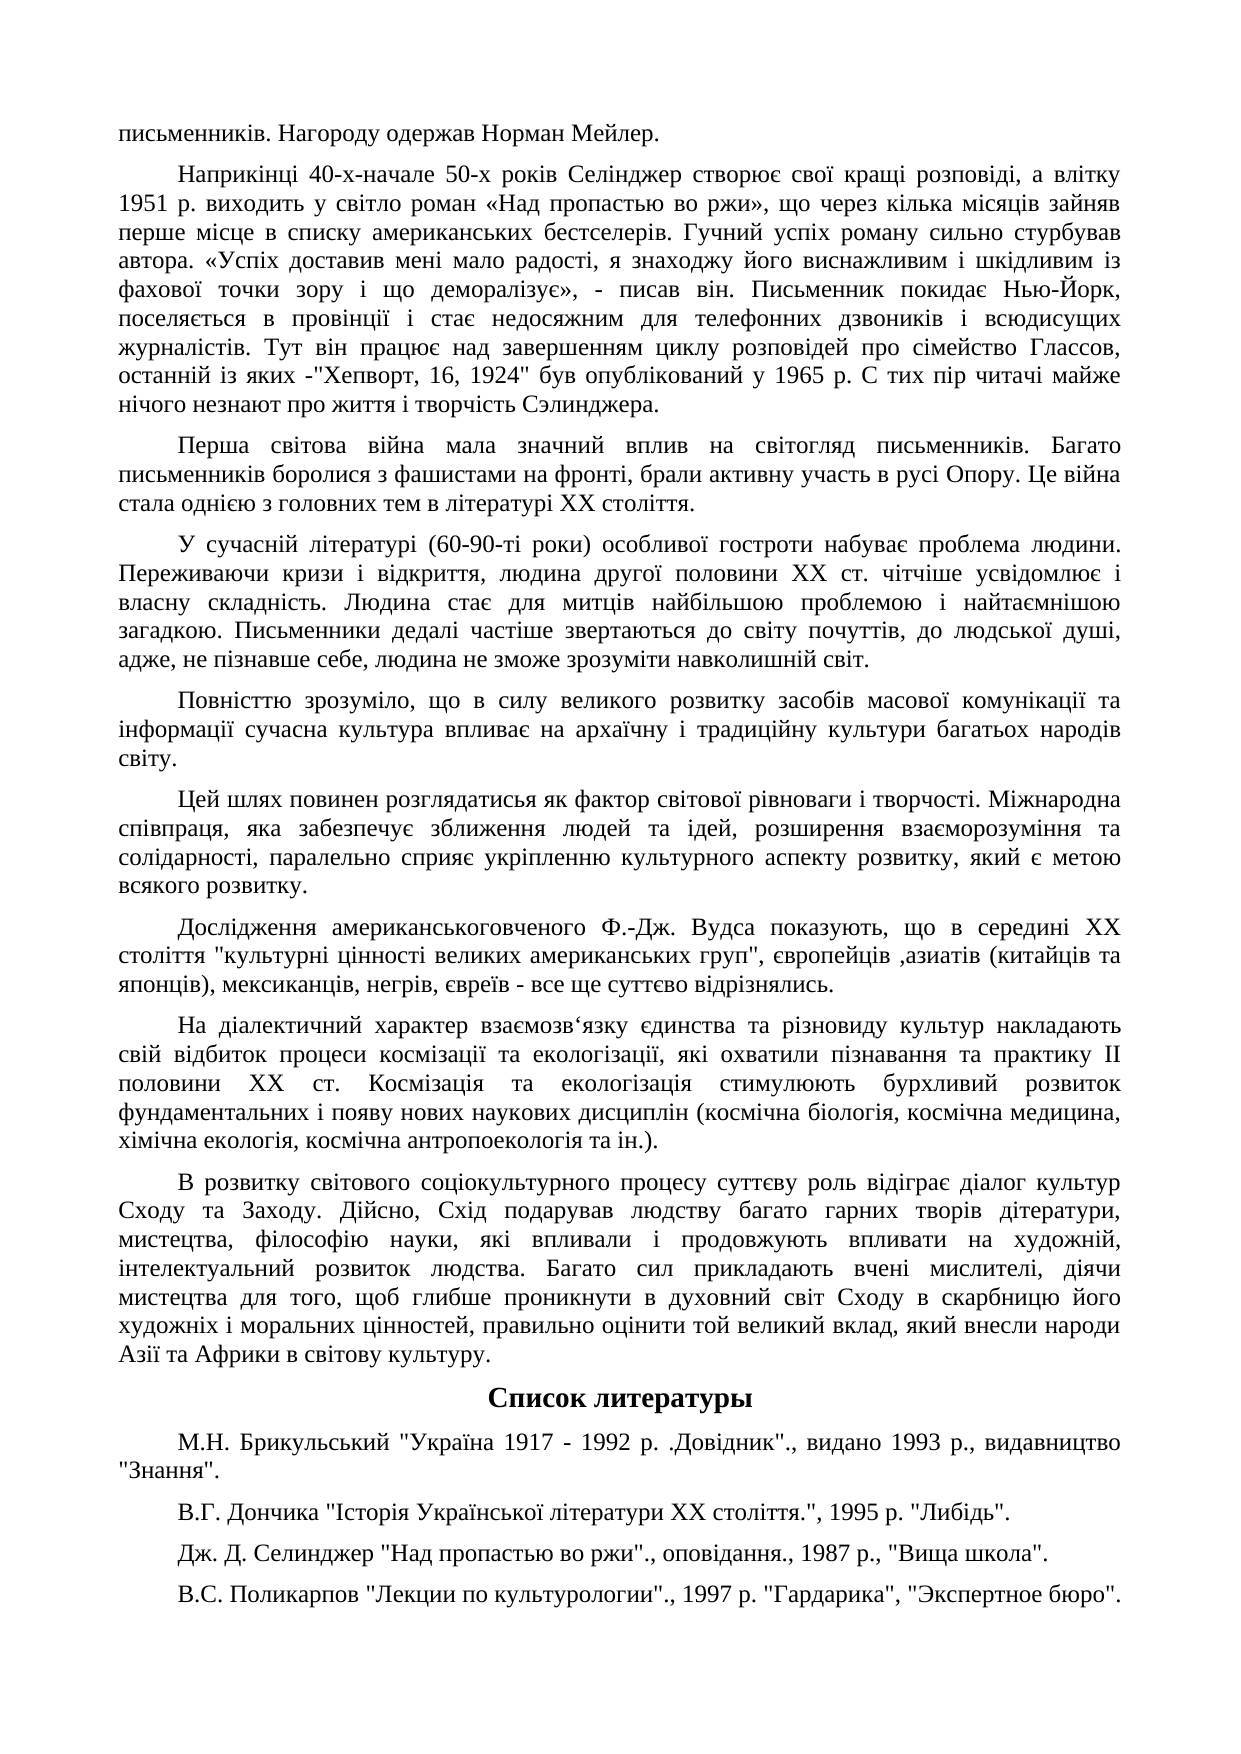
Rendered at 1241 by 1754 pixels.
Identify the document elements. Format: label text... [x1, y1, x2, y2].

text Наприкінці 40-х-начале 50-х років Селінджер створює свої кращі розповіді, а влітку 1951 р. виходить у світло роман «Над пропастью во ржи», що через кілька місяців зайняв перше місце в списку американських бестселерів. Гучний успіх роману сильно стурбував автора. «Успіх доставив мені мало радості, я знаходжу його виснажливим і шкідливим із фахової точки зору і що деморалізує», - писав він. Письменник покидає Нью-Йорк, поселяється в провінції і стає недосяжним для телефонних дзвоників і всюдисущих журналістів. Тут він працює над завершенням циклу розповідей про сімейство Глассов, останній із яких -"Хепворт, 16, 1924" був опублікований у 1965 р. С тих пір читачі майже нічого незнают про життя і творчість Сэлинджера. [118, 159, 1122, 418]
text Повністтю зрозуміло, що в силу великого розвитку засобів масової комунікації та інформації сучасна культура впливає на архаїчну і традиційну культури багатьох народів світу. [118, 686, 1122, 772]
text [118, 118, 1122, 147]
text Цей шлях повинен розглядатисья як фактор світової рівноваги і творчості. Міжнародна співпраця, яка забезпечує зближення людей та ідей, розширення взаєморозуміння та солідарності, паралельно сприяє укріпленню культурного аспекту розвитку, який є метою всякого розвитку. [118, 784, 1122, 899]
text На діалектичний характер взаємозв‘язку єдинства та різновиду культур накладають свій відбиток процеси космізації та екологізації, які охватили пізнавання та практику ІІ половини ХХ ст. Космізація та екологізація стимулюють бурхливий розвиток фундаментальних і появу нових наукових дисциплін (космічна біологія, космічна медицина, хімічна екологія, космічна антропоекологія та ін.). [118, 1011, 1122, 1154]
text Дослідження американськоговченого Ф.-Дж. Вудса показують, що в середині ХХ століття "культурні цінності великих американських груп", європейців ,азиатів (китайців та японців), мексиканців, негрів, євреїв - все ще суттєво відрізнялись. [118, 912, 1122, 998]
text В.Г. Дончика "Історія Української літератури ХХ століття.", 1995 р. "Либідь". [118, 1497, 1122, 1525]
text Список литературы [118, 1381, 1122, 1414]
text В розвитку світового соціокультурного процесу суттєву роль відіграє діалог культур Сходу та Заходу. Дійсно, Схід подарував людству багато гарних творів дітератури, мистецтва, філософію науки, які впливали і продовжують впливати на художній, інтелектуальний розвиток людства. Багато сил прикладають вчені мислителі, діячи мистецтва для того, щоб глибше проникнути в духовний світ Сходу в скарбницю його художніх і моральних цінностей, правильно оцінити той великий вклад, який внесли народи Азії та Африки в світову культуру. [118, 1167, 1122, 1368]
text Дж. Д. Селинджер "Над пропастью во ржи"., оповідання., 1987 р., "Вища школа". [118, 1538, 1122, 1567]
text М.Н. Брикульський "Україна 1917 - 1992 р. .Довідник"., видано 1993 р., видавництво "Знання". [118, 1427, 1122, 1484]
text В.С. Поликарпов "Лекции по культурологии"., 1997 р. "Гардарика", "Экспертное бюро". [118, 1579, 1122, 1608]
text У сучасній літературі (60-90-ті роки) особливої гостроти набуває проблема людини. Переживаючи кризи і відкриття, людина другої половини ХХ ст. чітчіше усвідомлює і власну складність. Людина стає для митців найбільшою проблемою і найтаємнішою загадкою. Письменники дедалі частіше звертаються до світу почуттів, до людської душі, адже, не пізнавше себе, людина не зможе зрозуміти навколишній світ. [118, 529, 1122, 673]
text Перша світова війна мала значний вплив на світогляд письменників. Багато письменників боролися з фашистами на фронті, брали активну участь в русі Опору. Це війна стала однією з головних тем в літературі ХХ століття. [118, 431, 1122, 517]
